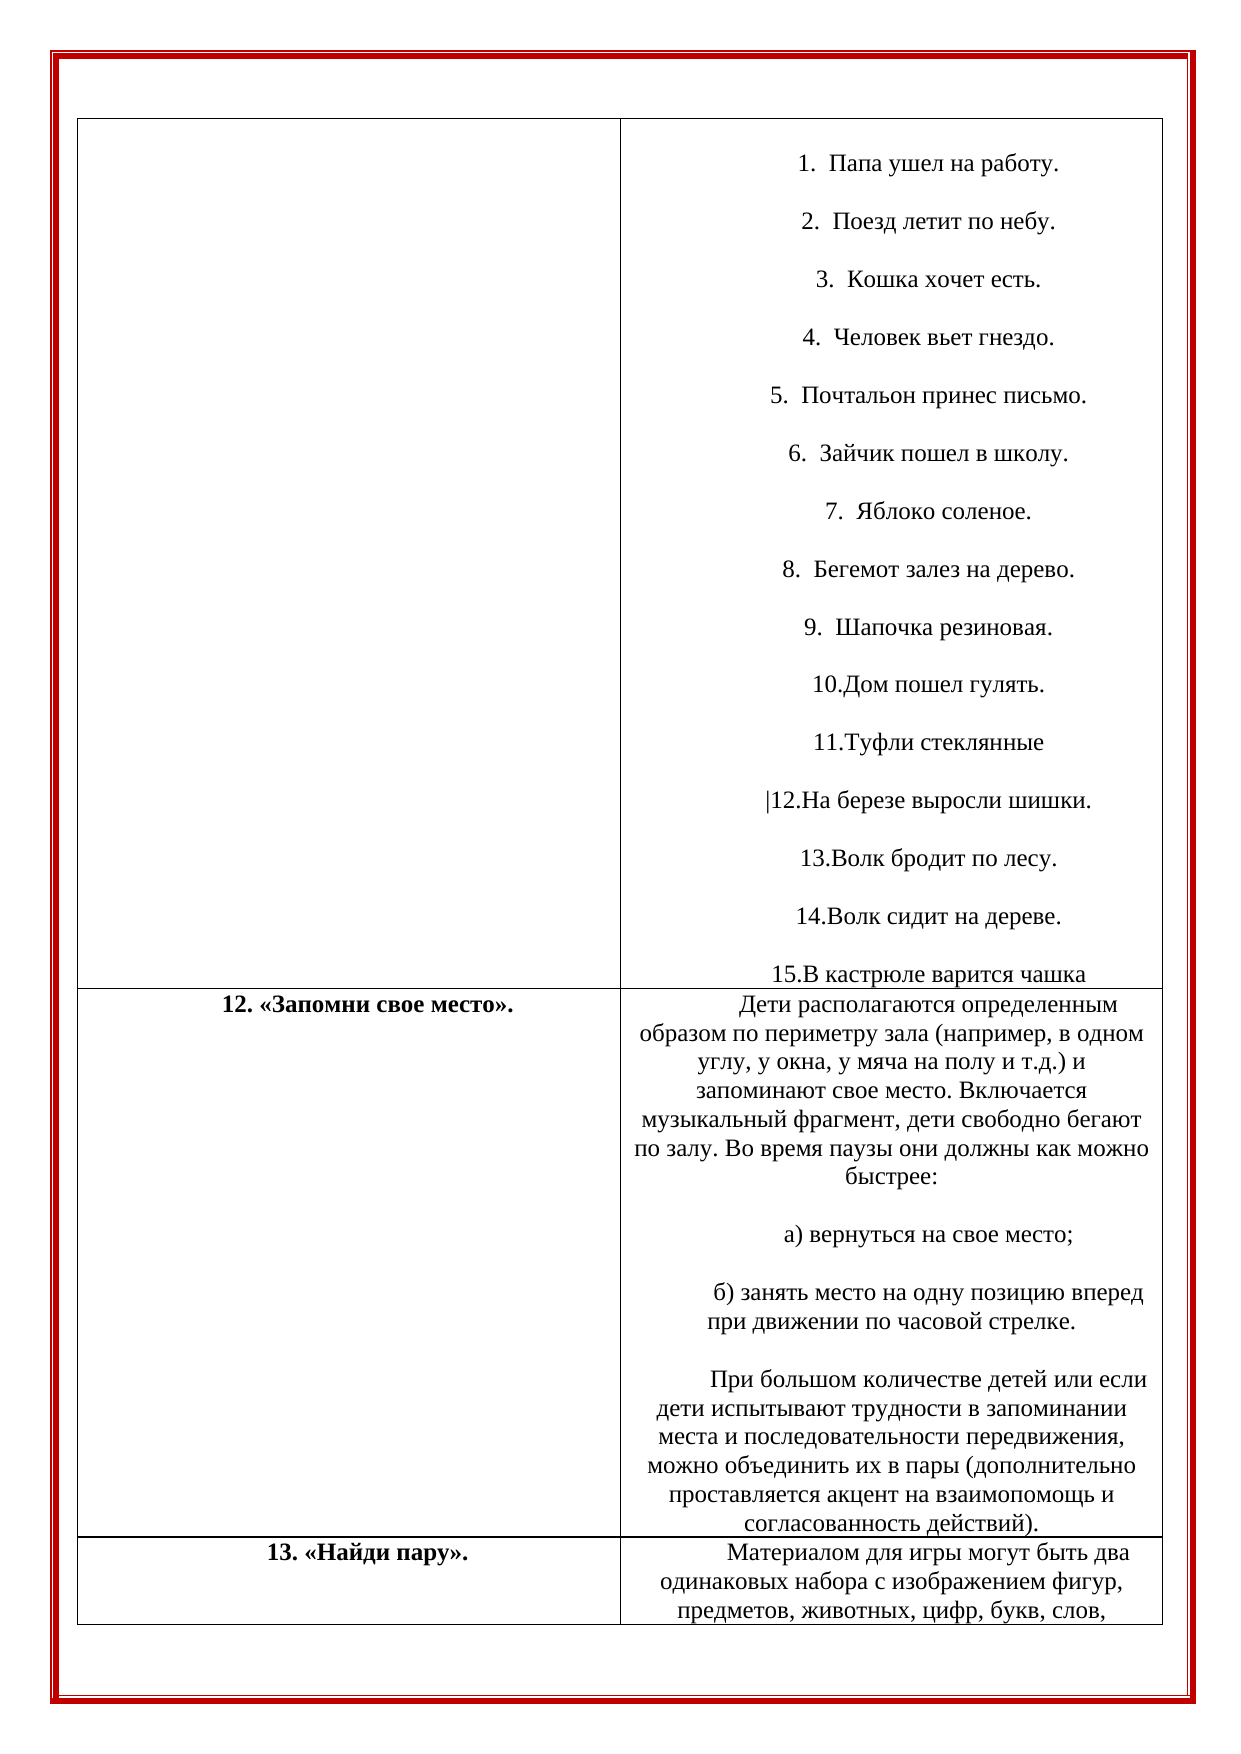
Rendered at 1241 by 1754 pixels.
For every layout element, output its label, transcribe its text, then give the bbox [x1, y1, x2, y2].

table_cell «Найди пару». [78, 1538, 620, 1624]
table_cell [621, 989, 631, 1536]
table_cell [621, 119, 1162, 988]
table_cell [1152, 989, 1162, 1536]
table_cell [78, 119, 620, 988]
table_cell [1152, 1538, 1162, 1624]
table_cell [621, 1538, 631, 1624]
table_cell «Запомни свое место». [78, 989, 620, 1536]
